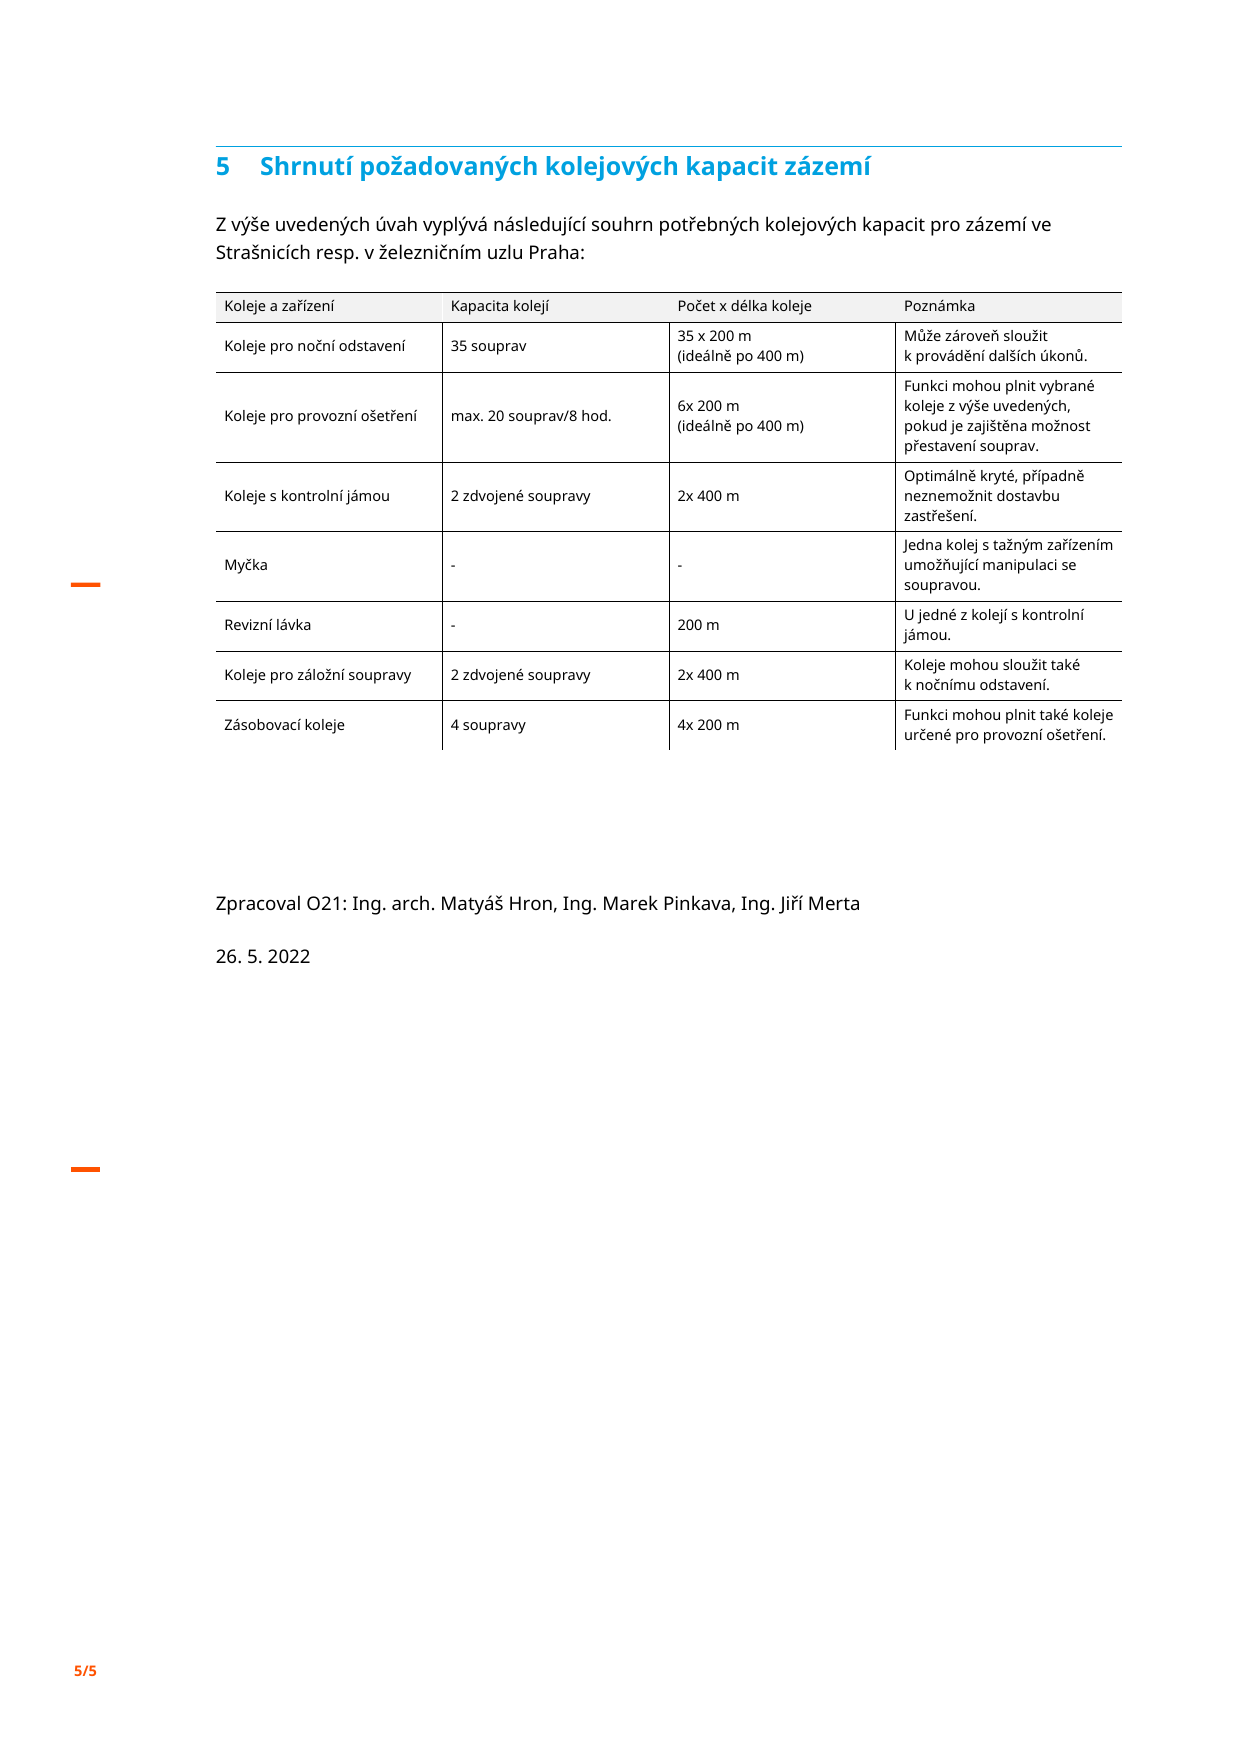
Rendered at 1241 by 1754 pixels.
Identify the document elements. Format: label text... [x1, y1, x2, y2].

text Zpracoval O21: Ing. arch. Matyáš Hron, Ing. Marek Pinkava, Ing. Jiří Merta [216, 890, 1122, 916]
table_cell Koleje s kontrolní jámou [216, 463, 442, 531]
table_cell 4x 200 m [670, 701, 895, 750]
table_cell Koleje pro záložní soupravy [216, 652, 442, 700]
table_cell Může zároveň sloužit k provádění dalších úkonů. [896, 323, 1122, 372]
table_cell Jedna kolej s tažným zařízením umožňující manipulaci se soupravou. [896, 532, 1122, 601]
table_cell 6x 200 m (ideálně po 400 m) [670, 373, 895, 461]
text 26. 5. 2022 [216, 943, 1122, 969]
table_cell Revizní lávka [216, 602, 442, 651]
table_cell Koleje pro provozní ošetření [216, 373, 442, 461]
table_cell U jedné z kolejí s kontrolní jámou. [896, 602, 1122, 651]
table_cell Zásobovací koleje [216, 701, 442, 750]
table_cell Koleje mohou sloužit také k nočnímu odstavení. [896, 652, 1122, 700]
table_header Koleje a zařízení [216, 293, 442, 322]
text Z výše uvedených úvah vyplývá následující souhrn potřebných kolejových kapacit pro zázemí ve Strašnicích resp. v železničním uzlu Praha: [216, 211, 1122, 265]
table_cell - [443, 602, 669, 651]
table_cell 2 zdvojené soupravy [443, 463, 669, 531]
table_cell Funkci mohou plnit také koleje určené pro provozní ošetření. [896, 701, 1122, 750]
table_cell 200 m [670, 602, 895, 651]
table_cell max. 20 souprav/8 hod. [443, 373, 669, 461]
table_header Počet x délka koleje [669, 293, 896, 322]
table_header Poznámka [896, 293, 1122, 322]
table_cell 2 zdvojené soupravy [443, 652, 669, 700]
table_cell 4 soupravy [443, 701, 669, 750]
table_cell Funkci mohou plnit vybrané koleje z výše uvedených, pokud je zajištěna možnost přestavení souprav. [896, 373, 1122, 461]
table_cell Myčka [216, 532, 442, 601]
table_cell Optimálně kryté, případně neznemožnit dostavbu zastřešení. [896, 463, 1122, 531]
table_cell 2x 400 m [670, 463, 895, 531]
subtitle Shrnutí požadovaných kolejových kapacit zázemí [216, 147, 1122, 183]
table_cell - [443, 532, 669, 601]
table_cell 35 x 200 m (ideálně po 400 m) [670, 323, 895, 372]
table_cell 35 souprav [443, 323, 669, 372]
table_header Kapacita kolejí [443, 293, 669, 322]
table_cell Koleje pro noční odstavení [216, 323, 442, 372]
table_cell 2x 400 m [670, 652, 895, 700]
table_cell - [670, 532, 895, 601]
